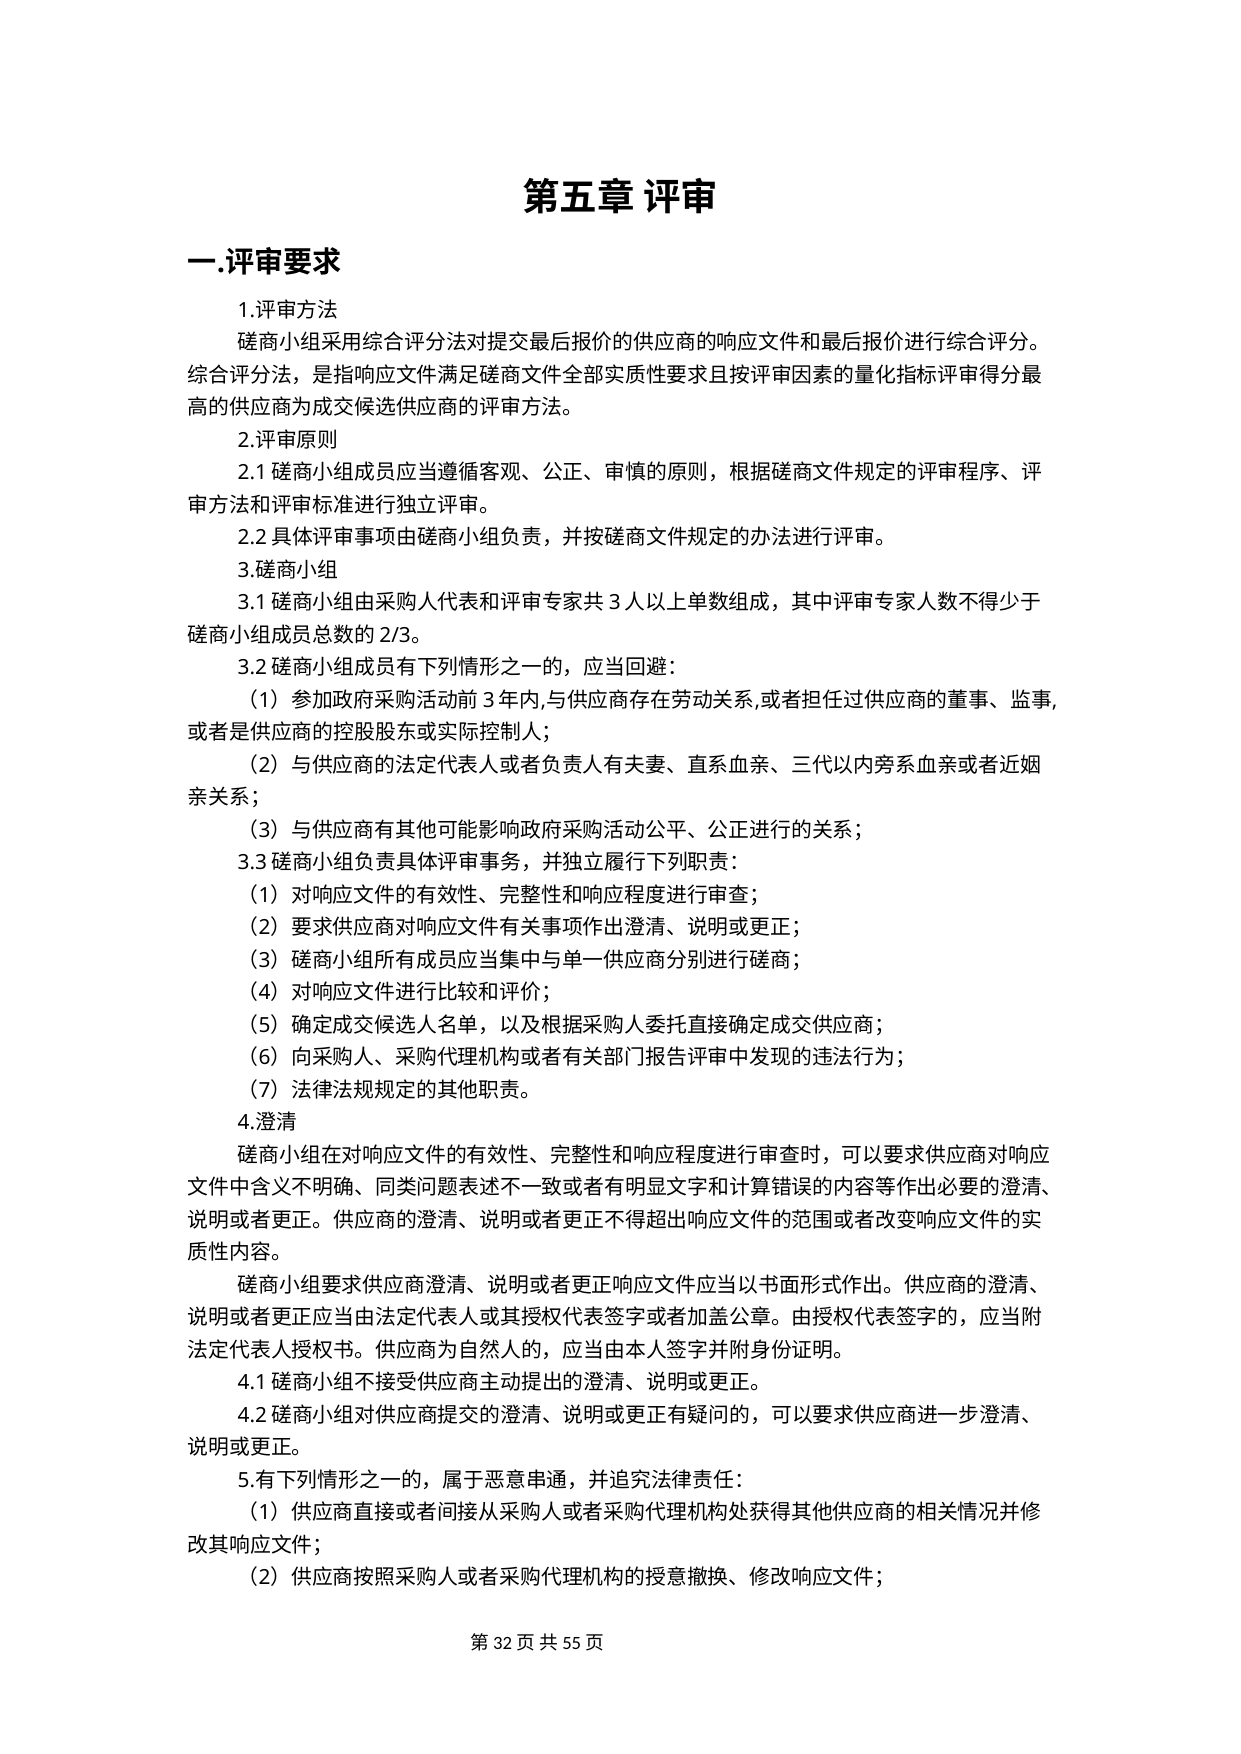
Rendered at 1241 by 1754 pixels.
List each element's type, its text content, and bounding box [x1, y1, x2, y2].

text （1）参加政府采购活动前3年内,与供应商存在劳动关系,或者担任过供应商的董事、监事,或者是供应商的控股股东或实际控制人； [187, 682, 1053, 747]
text （3）磋商小组所有成员应当集中与单一供应商分别进行磋商； [187, 942, 1053, 974]
text 一.评审要求 [187, 227, 1053, 292]
text 5.有下列情形之一的，属于恶意串通，并追究法律责任： [187, 1462, 1053, 1494]
text 1.评审方法 [187, 292, 1053, 324]
text （2）与供应商的法定代表人或者负责人有夫妻、直系血亲、三代以内旁系血亲或者近姻亲关系； [187, 747, 1053, 812]
text （1）供应商直接或者间接从采购人或者采购代理机构处获得其他供应商的相关情况并修改其响应文件； [187, 1494, 1053, 1559]
text （6）向采购人、采购代理机构或者有关部门报告评审中发现的违法行为； [187, 1039, 1053, 1072]
text 磋商小组要求供应商澄清、说明或者更正响应文件应当以书面形式作出。供应商的澄清、说明或者更正应当由法定代表人或其授权代表签字或者加盖公章。由授权代表签字的，应当附法定代表人授权书。供应商为自然人的，应当由本人签字并附身份证明。 [187, 1267, 1053, 1364]
text （1）对响应文件的有效性、完整性和响应程度进行审查； [187, 877, 1053, 909]
text 3.3磋商小组负责具体评审事务，并独立履行下列职责： [187, 844, 1053, 877]
text 4.澄清 [187, 1104, 1053, 1137]
text 2.2具体评审事项由磋商小组负责，并按磋商文件规定的办法进行评审。 [187, 519, 1053, 552]
text （5）确定成交候选人名单，以及根据采购人委托直接确定成交供应商； [187, 1007, 1053, 1039]
text 2.评审原则 [187, 422, 1053, 454]
text 3.磋商小组 [187, 552, 1053, 584]
text 磋商小组采用综合评分法对提交最后报价的供应商的响应文件和最后报价进行综合评分。综合评分法，是指响应文件满足磋商文件全部实质性要求且按评审因素的量化指标评审得分最高的供应商为成交候选供应商的评审方法。 [187, 324, 1053, 422]
text （2）供应商按照采购人或者采购代理机构的授意撤换、修改响应文件； [187, 1559, 1053, 1592]
text （3）与供应商有其他可能影响政府采购活动公平、公正进行的关系； [187, 812, 1053, 844]
text 3.2磋商小组成员有下列情形之一的，应当回避： [187, 649, 1053, 682]
text 2.1磋商小组成员应当遵循客观、公正、审慎的原则，根据磋商文件规定的评审程序、评审方法和评审标准进行独立评审。 [187, 454, 1053, 519]
text 第五章 评审 [187, 162, 1053, 227]
text （2）要求供应商对响应文件有关事项作出澄清、说明或更正； [187, 909, 1053, 942]
text （7）法律法规规定的其他职责。 [187, 1072, 1053, 1104]
text 磋商小组在对响应文件的有效性、完整性和响应程度进行审查时，可以要求供应商对响应文件中含义不明确、同类问题表述不一致或者有明显文字和计算错误的内容等作出必要的澄清、说明或者更正。供应商的澄清、说明或者更正不得超出响应文件的范围或者改变响应文件的实质性内容。 [187, 1137, 1053, 1267]
text 4.2磋商小组对供应商提交的澄清、说明或更正有疑问的，可以要求供应商进一步澄清、说明或更正。 [187, 1397, 1053, 1462]
text （4）对响应文件进行比较和评价； [187, 974, 1053, 1007]
text 4.1磋商小组不接受供应商主动提出的澄清、说明或更正。 [187, 1364, 1053, 1397]
text 3.1磋商小组由采购人代表和评审专家共3人以上单数组成，其中评审专家人数不得少于磋商小组成员总数的2/3。 [187, 584, 1053, 649]
